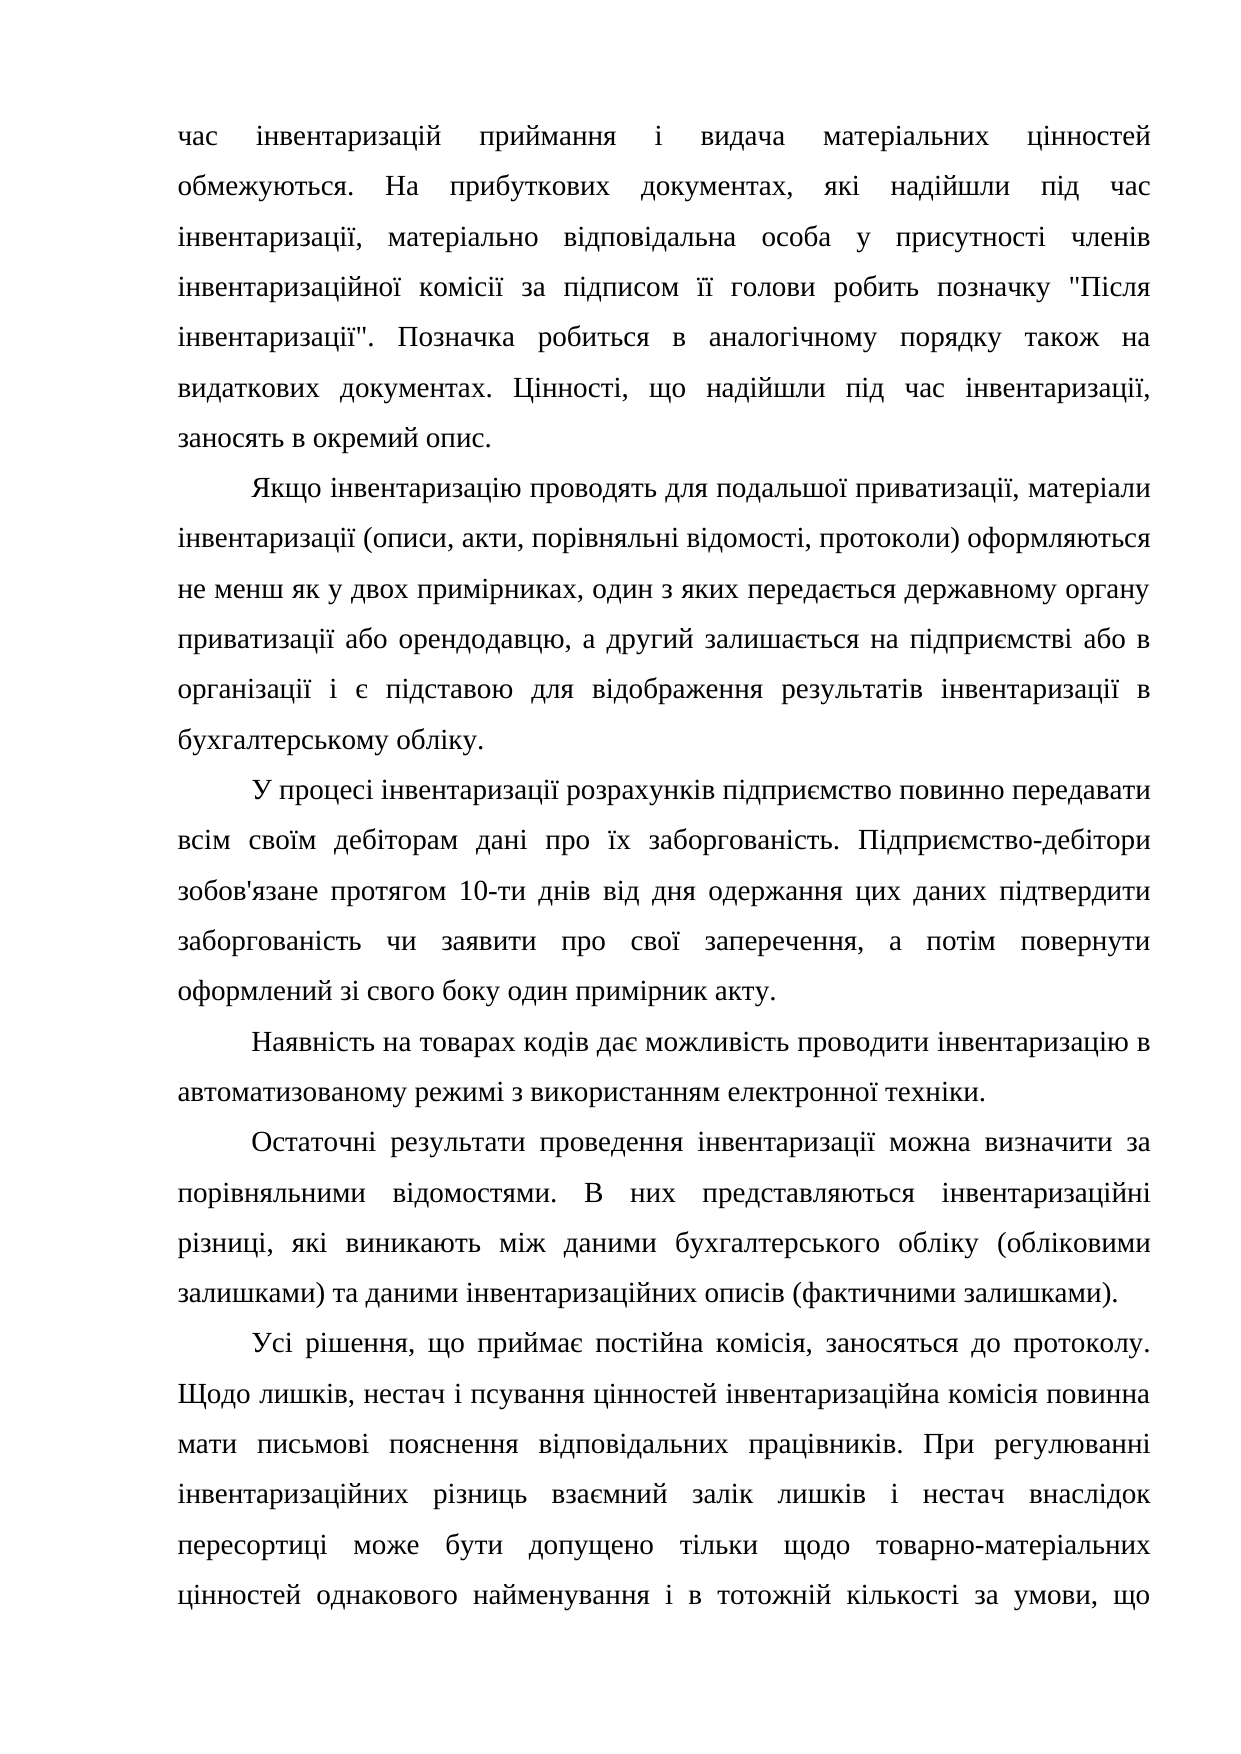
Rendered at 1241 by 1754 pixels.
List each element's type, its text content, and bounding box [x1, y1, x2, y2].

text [177, 1326, 1152, 1611]
text У процесі інвентаризації розрахунків підприємство повинно передавати всім своїм дебіторам дані про їх заборгованість. Підприємство-дебітори зобов'язане протягом 10-ти днів від дня одержання цих даних підтвердити заборгованість чи заявити про свої заперечення, а потім повернути оформлений зі свого боку один примірник акту. [177, 772, 1152, 1007]
text Наявність на товарах кодів дає можливість проводити інвентаризацію в автоматизованому режимі з використанням електронної техніки. [177, 1024, 1152, 1108]
text Остаточні результати проведення інвентаризації можна визначити за порівняльними відомостями. В них представляються інвентаризаційні різниці, які виникають між даними бухгалтерського обліку (обліковими залишками) та даними інвентаризаційних описів (фактичними залишками). [177, 1124, 1152, 1309]
text Якщо інвентаризацію проводять для подальшої приватизації, матеріали інвентаризації (описи, акти, порівняльні відомості, протоколи) оформляються не менш як у двох примірниках, один з яких передається державному органу приватизації або орендодавцю, а другий залишається на підприємстві або в організації і є підставою для відображення результатів інвентаризації в бухгалтерському обліку. [177, 470, 1152, 755]
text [177, 118, 1152, 453]
